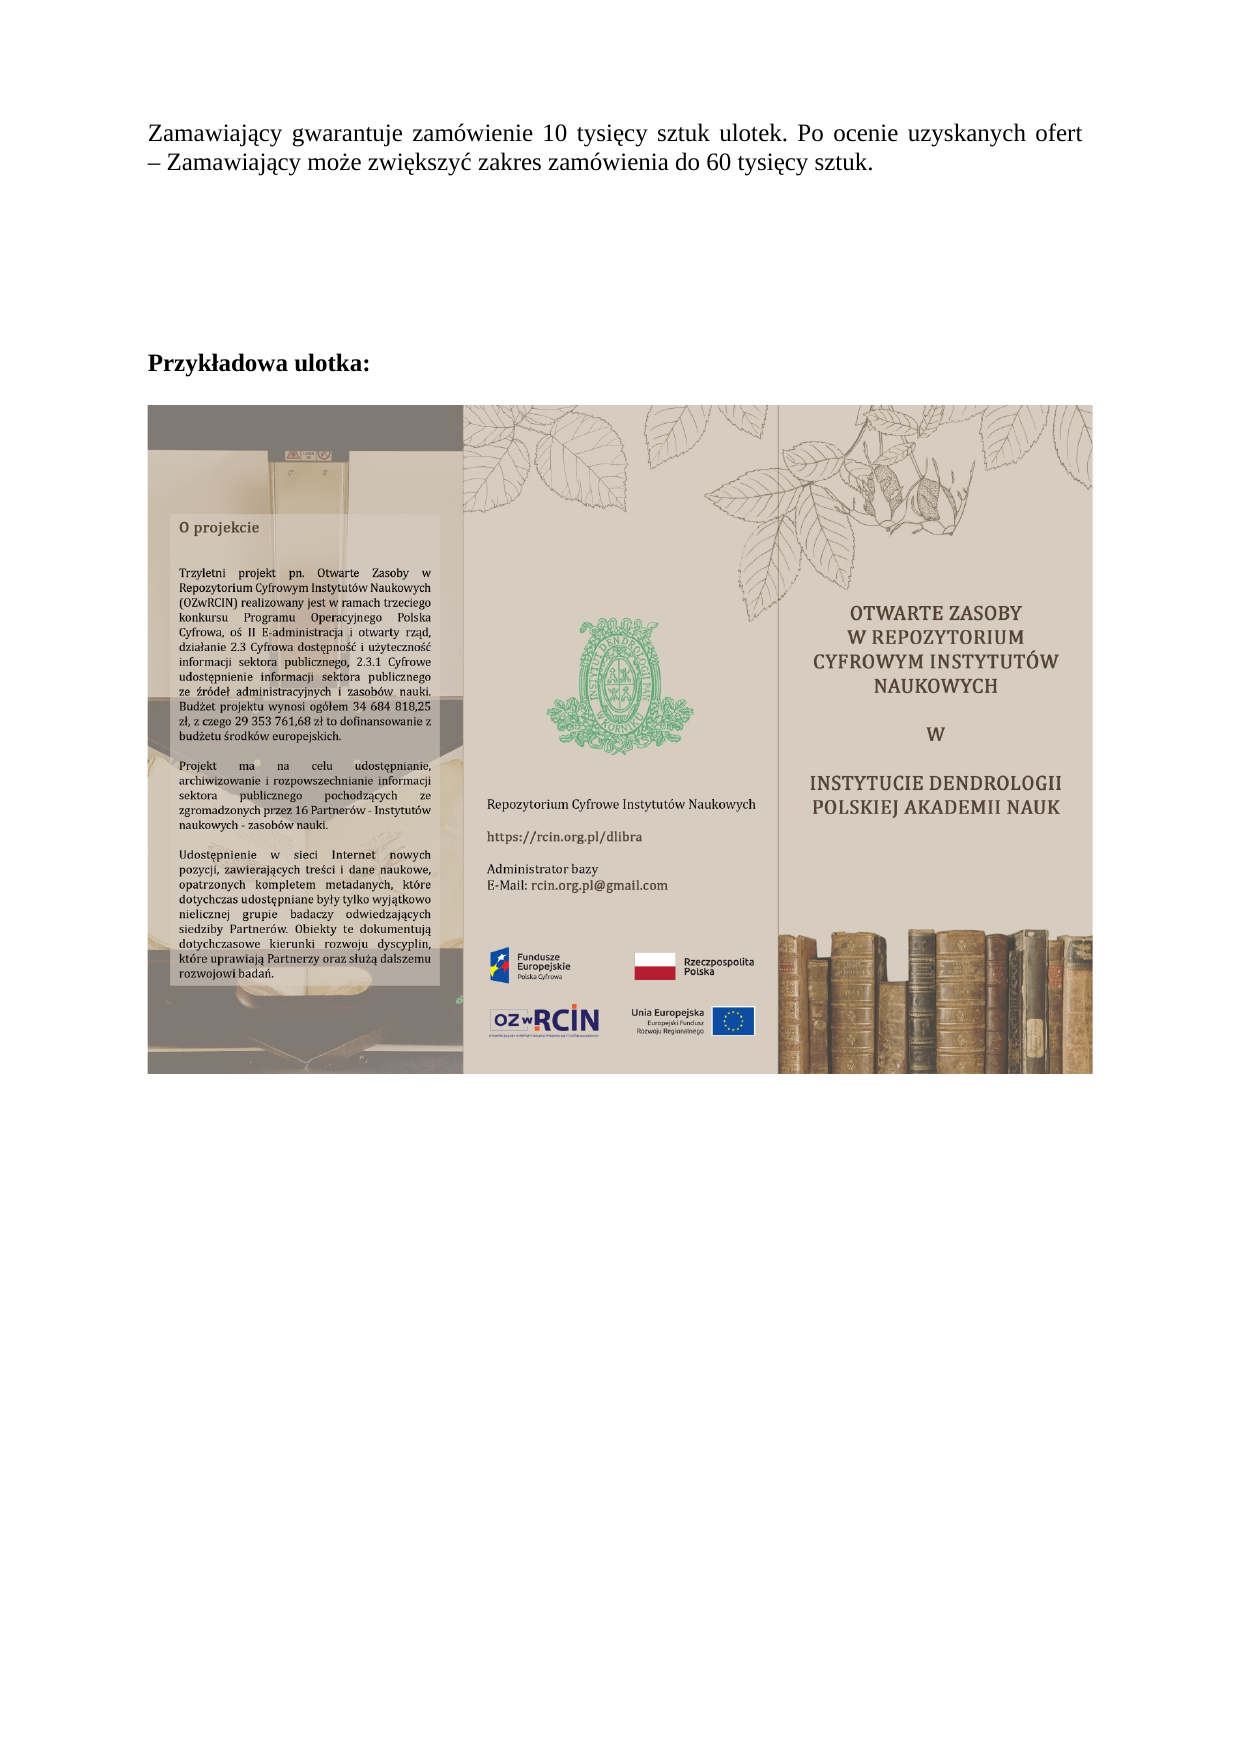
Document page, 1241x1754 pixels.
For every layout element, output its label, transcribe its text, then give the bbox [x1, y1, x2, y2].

text Zamawiający gwarantuje zamówienie 10 tysięcy sztuk ulotek. Po ocenie uzyskanych ofert – Zamawiający może zwiększyć zakres zamówienia do 60 tysięcy sztuk. [148, 118, 1093, 176]
text Przykładowa ulotka: [148, 348, 1093, 377]
picture [147, 405, 1093, 1074]
